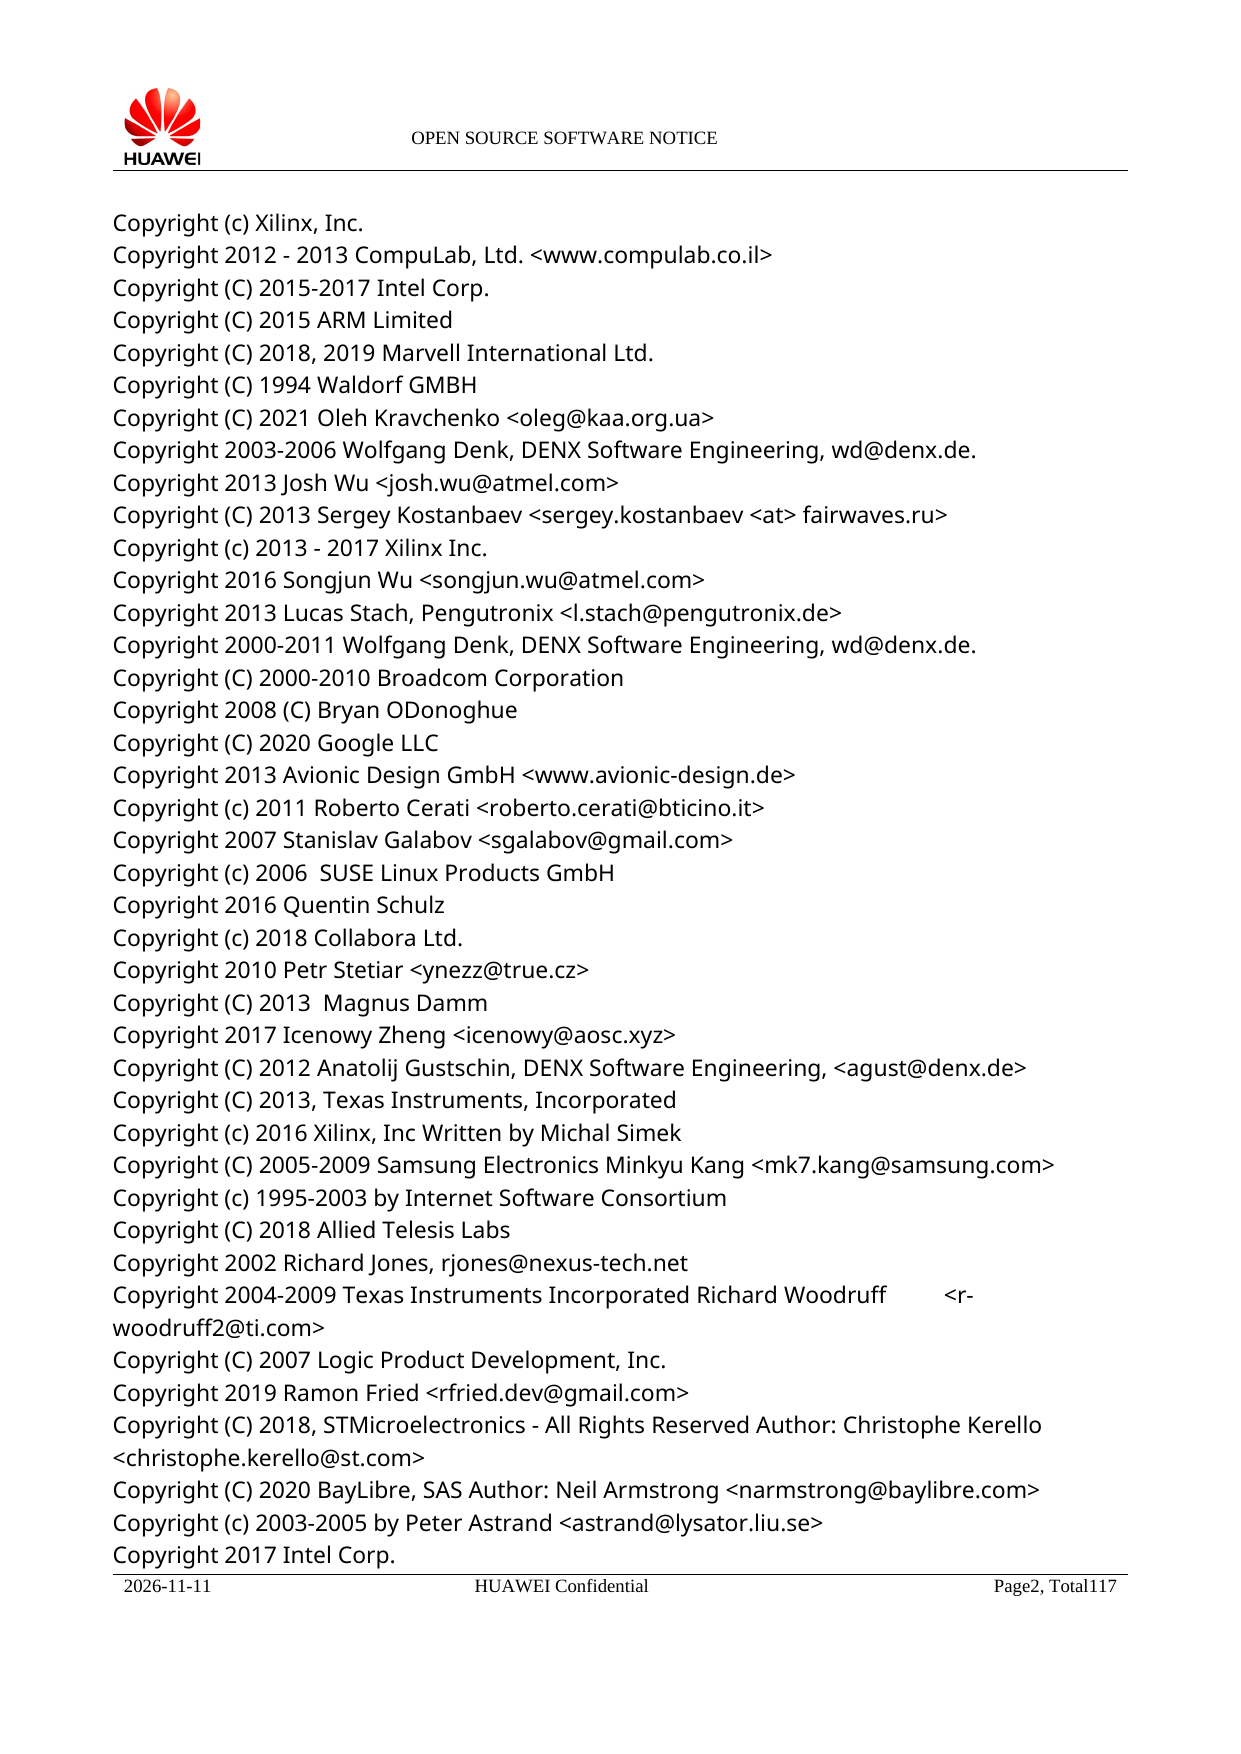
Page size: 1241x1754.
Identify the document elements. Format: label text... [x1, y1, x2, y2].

picture [124, 88, 201, 165]
